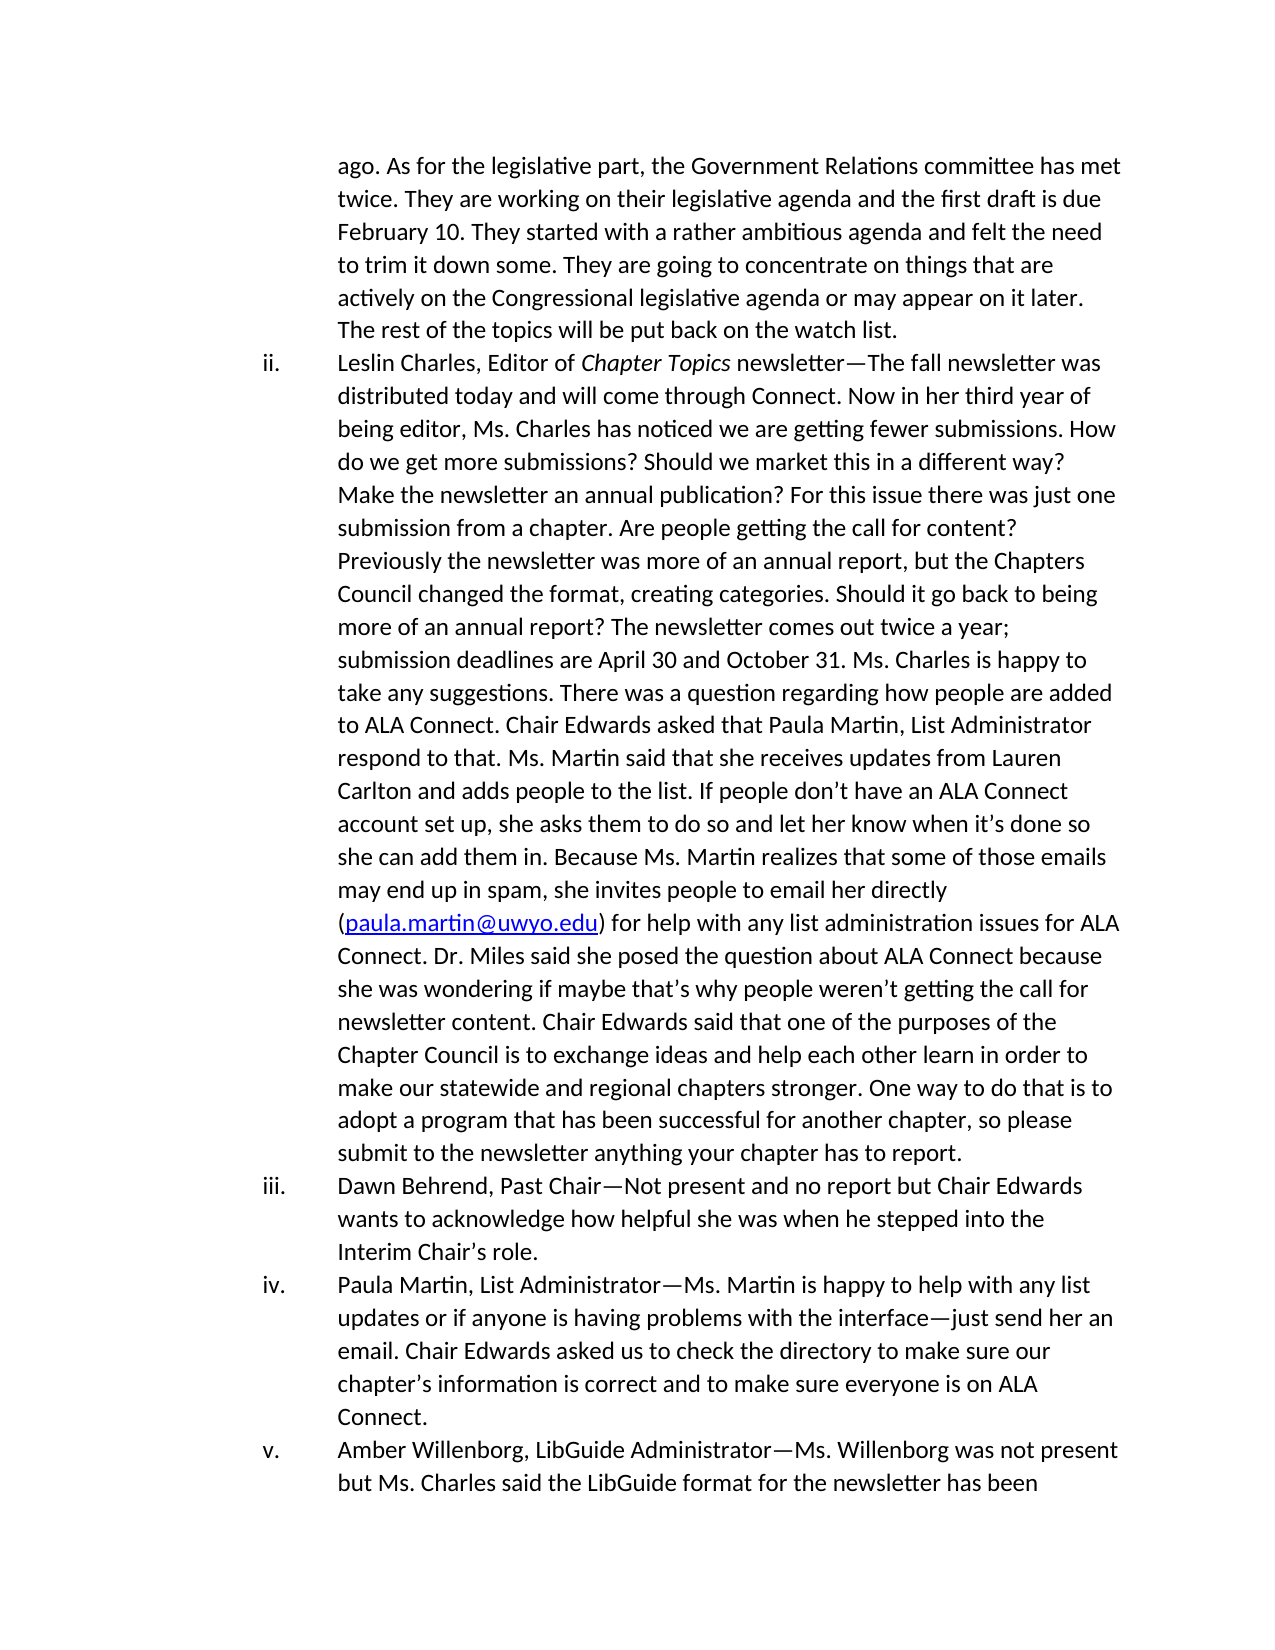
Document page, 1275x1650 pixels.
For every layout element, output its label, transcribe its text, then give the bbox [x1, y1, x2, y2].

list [262, 1434, 1125, 1497]
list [262, 150, 1125, 345]
list Dawn Behrend, Past Chair—Not present and no report but Chair Edwards wants to acknowledge how helpful she was when he stepped into the Interim Chair’s role. [262, 1170, 1125, 1267]
list Paula Martin, List Administrator—Ms. Martin is happy to help with any list updates or if anyone is having problems with the interface—just send her an email. Chair Edwards asked us to check the directory to make sure our chapter’s information is correct and to make sure everyone is on ALA Connect. [262, 1269, 1125, 1431]
list Leslin Charles, Editor of Chapter Topics newsletter—The fall newsletter was distributed today and will come through Connect. Now in her third year of being editor, Ms. Charles has noticed we are getting fewer submissions. How do we get more submissions? Should we market this in a different way? Make the newsletter an annual publication? For this issue there was just one submission from a chapter. Are people getting the call for content? Previously the newsletter was more of an annual report, but the Chapters Council changed the format, creating categories. Should it go back to being more of an annual report? The newsletter comes out twice a year; submission deadlines are April 30 and October 31. Ms. Charles is happy to take any suggestions. There was a question regarding how people are added to ALA Connect. Chair Edwards asked that Paula Martin, List Administrator respond to that. Ms. Martin said that she receives updates from Lauren Carlton and adds people to the list. If people don’t have an ALA Connect account set up, she asks them to do so and let her know when it’s done so she can add them in. Because Ms. Martin realizes that some of those emails may end up in spam, she invites people to email her directly (paula.martin@uwyo.edu) for help with any list administration issues for ALA Connect. Dr. Miles said she posed the question about ALA Connect because she was wondering if maybe that’s why people weren’t getting the call for newsletter content. Chair Edwards said that one of the purposes of the Chapter Council is to exchange ideas and help each other learn in order to make our statewide and regional chapters stronger. One way to do that is to adopt a program that has been successful for another chapter, so please submit to the newsletter anything your chapter has to report. [262, 347, 1125, 1168]
